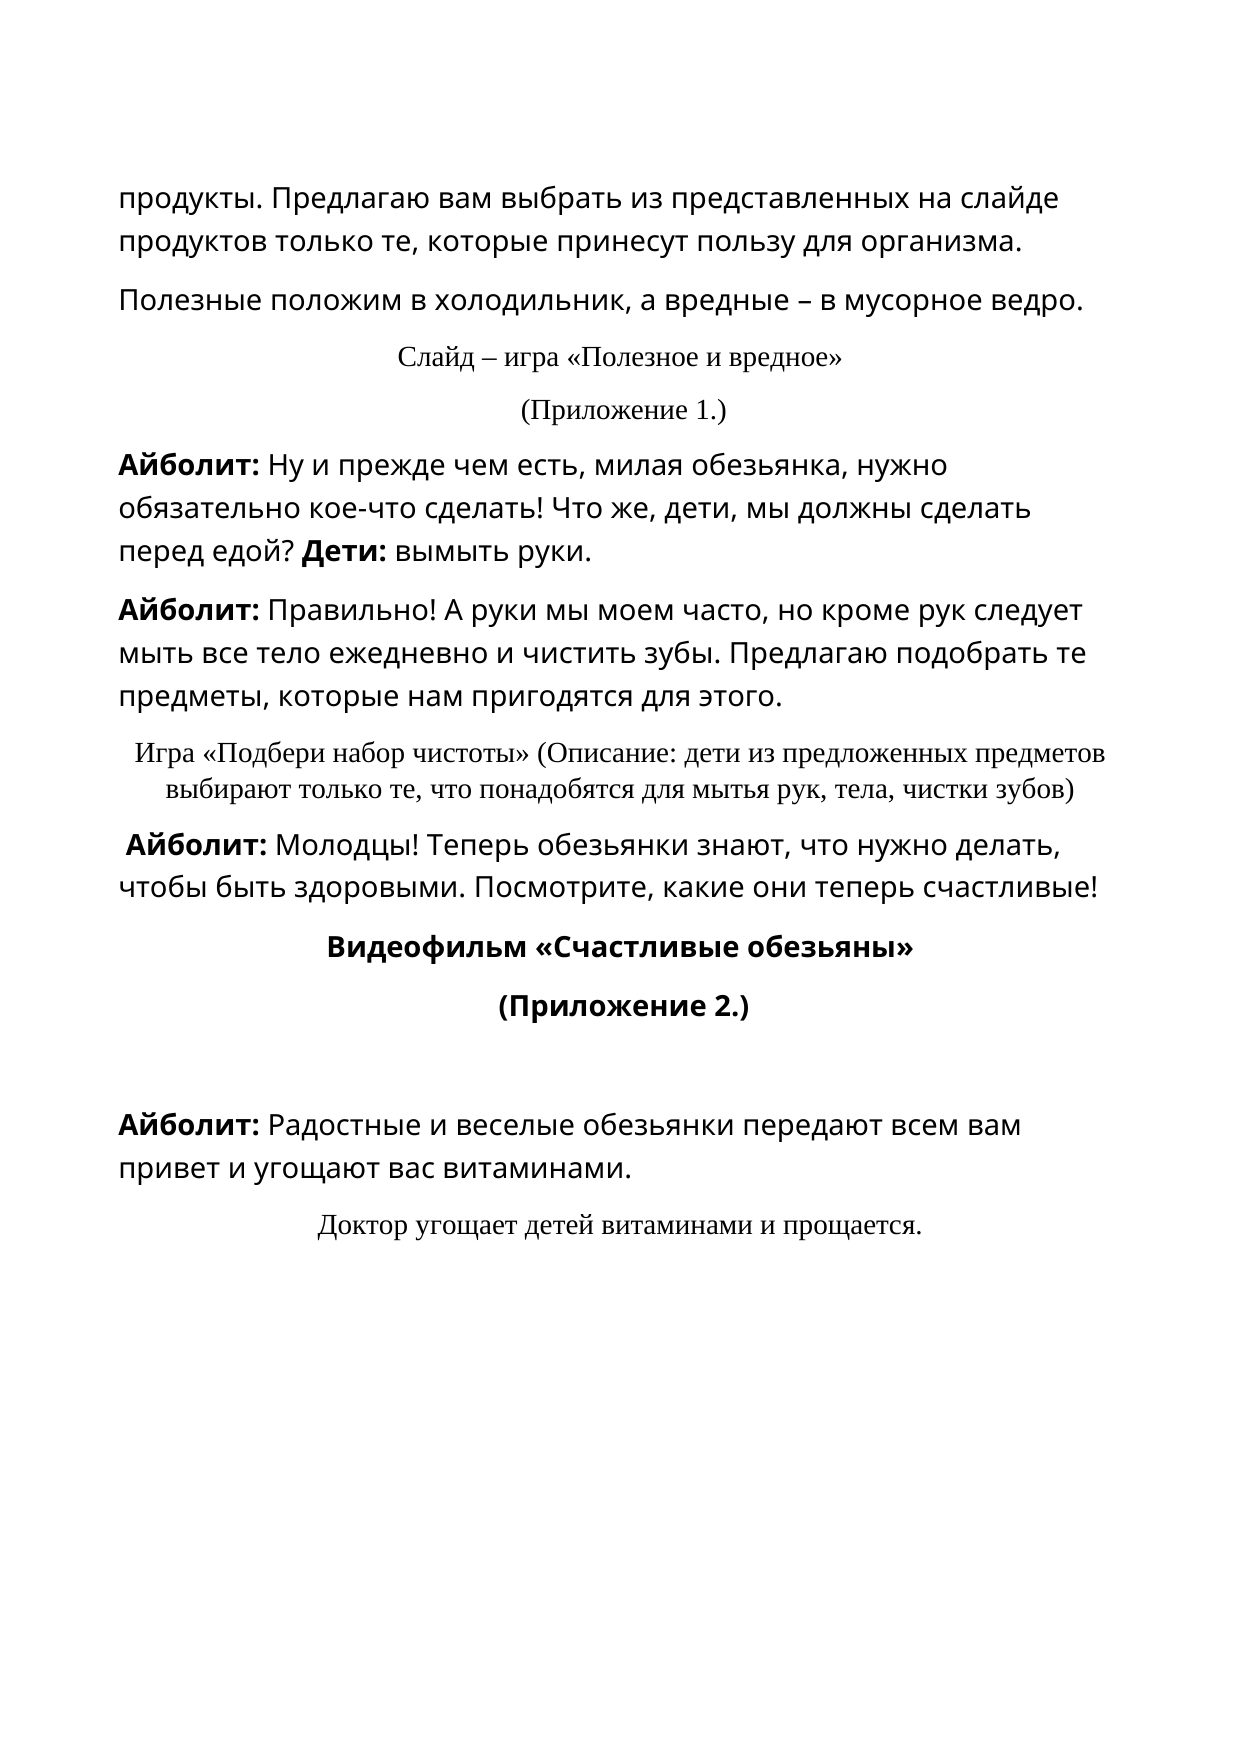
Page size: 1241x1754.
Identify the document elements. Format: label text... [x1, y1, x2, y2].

text Доктор угощает детей витаминами и прощается. [118, 1207, 1122, 1304]
text Айболит: Правильно! А руки мы моем часто, но кроме рук следует мыть все тело ежедневно и чистить зубы. Предлагаю подобрать те предметы, которые нам пригодятся для этого. [118, 590, 1122, 715]
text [118, 177, 1122, 260]
text Полезные положим в холодильник, а вредные – в мусорное ведро. [118, 279, 1122, 319]
text (Приложение 2.) [118, 986, 1122, 1025]
text Игра «Подбери набор чистоты» (Описание: дети из предложенных предметов выбирают только те, что понадобятся для мытья рук, тела, чистки зубов) [118, 735, 1122, 804]
text Айболит: Ну и прежде чем есть, милая обезьянка, нужно обязательно кое-что сделать! Что же, дети, мы должны сделать перед едой? Дети: вымыть руки. [118, 444, 1122, 570]
text (Приложение 1.) [118, 392, 1122, 425]
text Видеофильм «Счастливые обезьяны» [118, 926, 1122, 966]
text Айболит: Радостные и веселые обезьянки передают всем вам привет и угощают вас витаминами. [118, 1104, 1122, 1187]
text Слайд – игра «Полезное и вредное» [118, 339, 1122, 372]
text Айболит: Молодцы! Теперь обезьянки знают, что нужно делать, чтобы быть здоровыми. Посмотрите, какие они теперь счастливые! [118, 824, 1122, 906]
